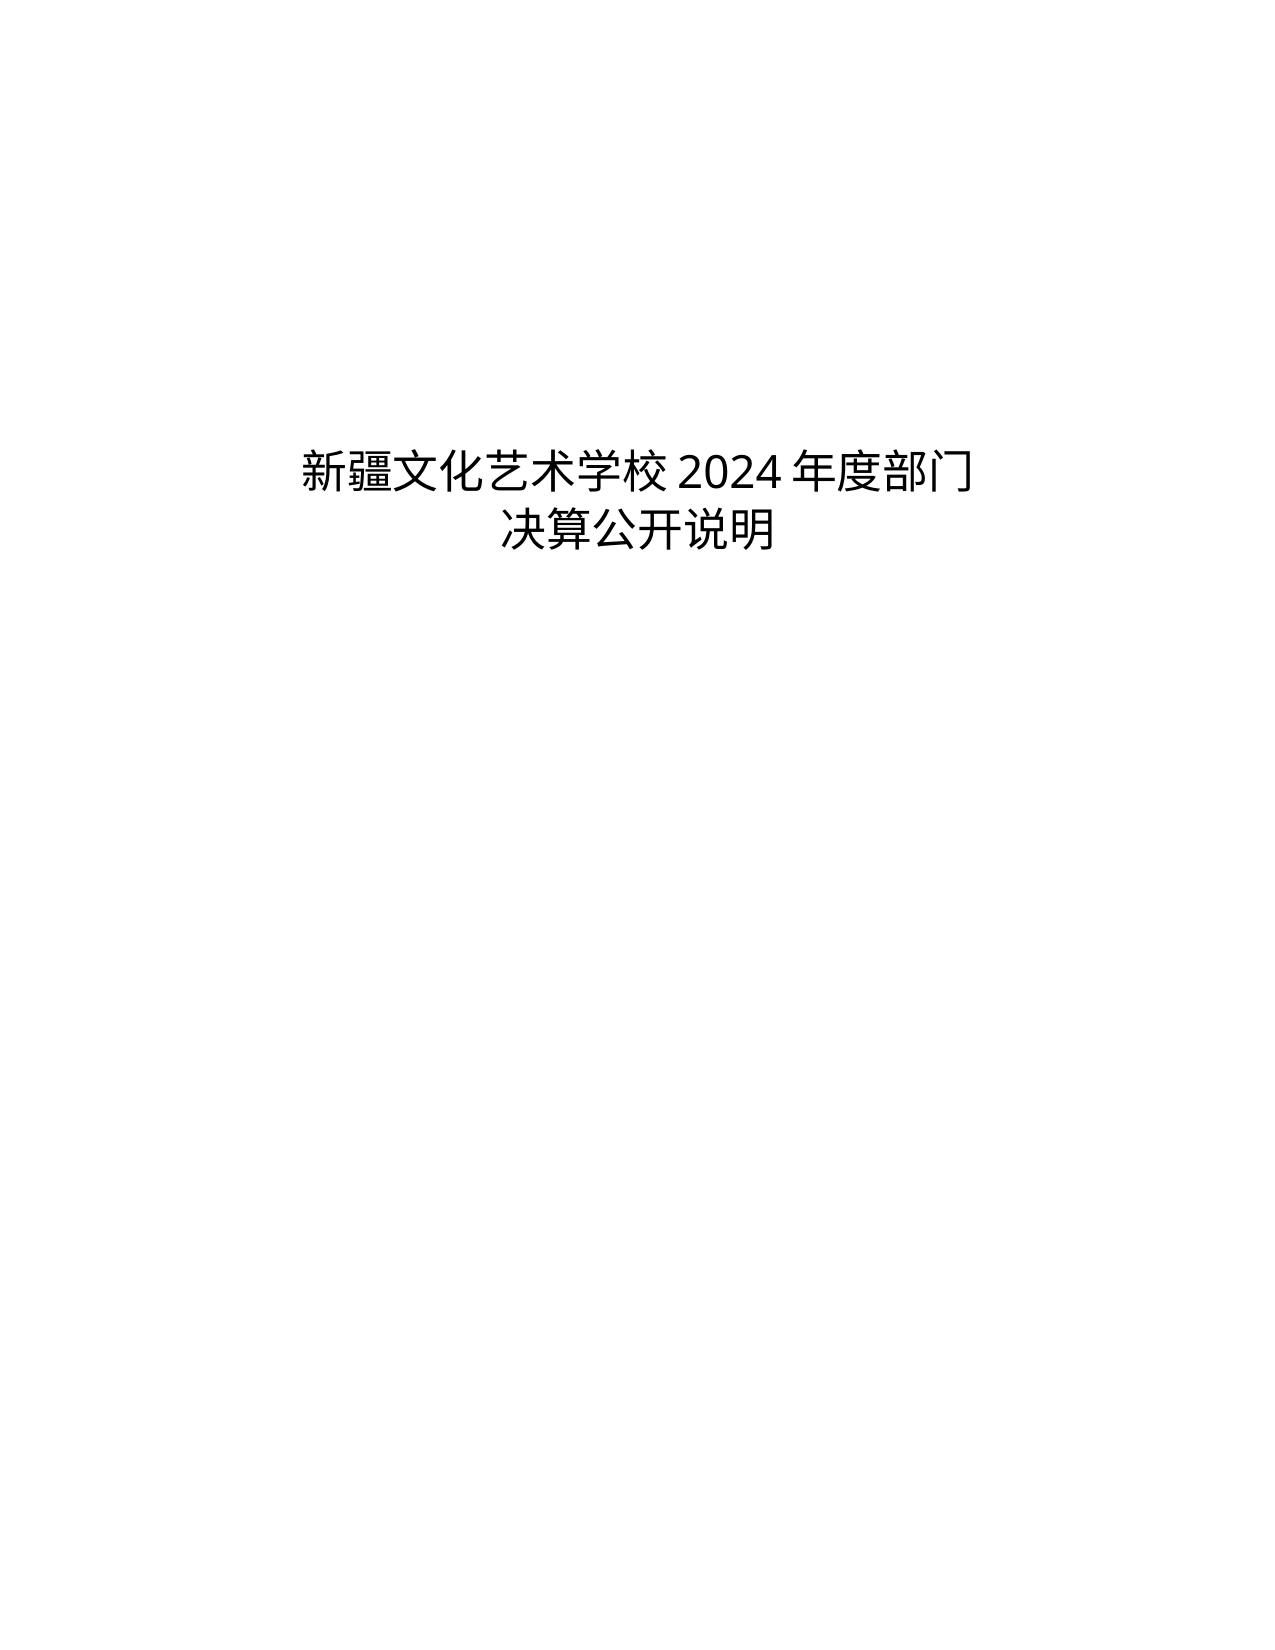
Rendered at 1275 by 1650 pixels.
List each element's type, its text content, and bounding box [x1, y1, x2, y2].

text 决算公开说明 [187, 500, 1087, 558]
text 新疆文化艺术学校2024年度部门 [187, 442, 1087, 500]
